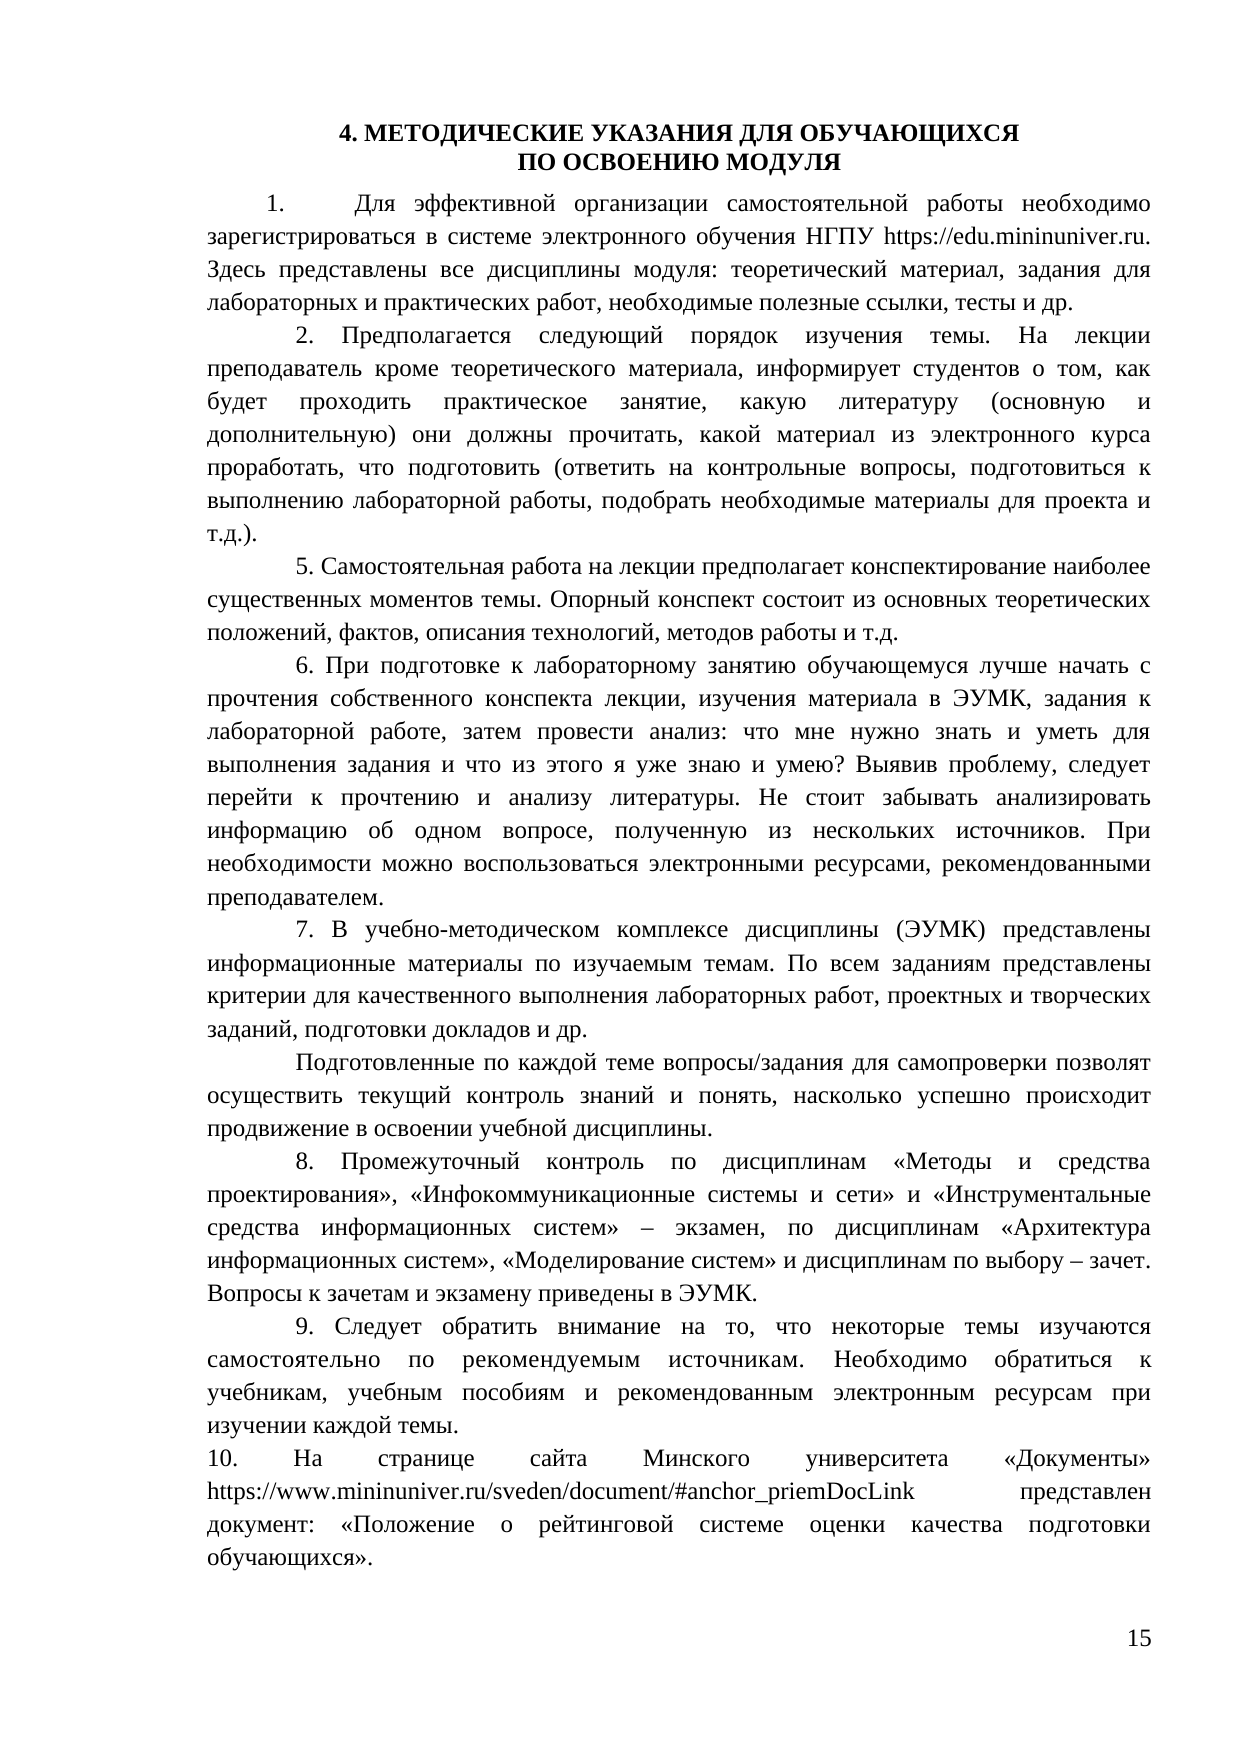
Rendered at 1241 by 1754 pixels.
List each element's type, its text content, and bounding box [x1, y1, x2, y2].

text 10. На странице сайта Минского университета «Документы» https://www.mininuniver.ru/sveden/document/#anchor_priemDocLink представлен документ: «Положение о рейтинговой системе оценки качества подготовки обучающихся». [207, 1443, 1152, 1571]
text 5. Самостоятельная работа на лекции предполагает конспектирование наиболее существенных моментов темы. Опорный конспект состоит из основных теоретических положений, фактов, описания технологий, методов работы и т.д. [207, 551, 1152, 646]
text 4. Методические указания для обучающихся [207, 118, 1152, 147]
text Подготовленные по каждой теме вопросы/задания для самопроверки позволят осуществить текущий контроль знаний и понять, насколько успешно происходит продвижение в освоении учебной дисциплины. [207, 1047, 1152, 1141]
text 2. Предполагается следующий порядок изучения темы. На лекции преподаватель кроме теоретического материала, информирует студентов о том, как будет проходить практическое занятие, какую литературу (основную и дополнительную) они должны прочитать, какой материал из электронного курса проработать, что подготовить (ответить на контрольные вопросы, подготовиться к выполнению лабораторной работы, подобрать необходимые материалы для проекта и т.д.). [207, 320, 1152, 547]
text 7. В учебно-методическом комплексе дисциплины (ЭУМК) представлены информационные материалы по изучаемым темам. По всем заданиям представлены критерии для качественного выполнения лабораторных работ, проектных и творческих заданий, подготовки докладов и др. [207, 914, 1152, 1042]
text 9. Следует обратить внимание на то, что некоторые темы изучаются самостоятельно по рекомендуемым источникам. Необходимо обратиться к учебникам, учебным пособиям и рекомендованным электронным ресурсам при изучении каждой темы. [207, 1311, 1152, 1439]
list Для эффективной организации самостоятельной работы необходимо зарегистрироваться в системе электронного обучения НГПУ https://edu.mininuniver.ru. Здесь представлены все дисциплины модуля: теоретический материал, задания для лабораторных и практических работ, необходимые полезные ссылки, тесты и др. [207, 188, 1152, 316]
text по освоению Модуля [207, 147, 1152, 176]
text 8. Промежуточный контроль по дисциплинам «Методы и средства проектирования», «Инфокоммуникационные системы и сети» и «Инструментальные средства информационных систем» – экзамен, по дисциплинам «Архитектура информационных систем», «Моделирование систем» и дисциплинам по выбору – зачет. Вопросы к зачетам и экзамену приведены в ЭУМК. [207, 1146, 1152, 1307]
text 6. При подготовке к лабораторному занятию обучающемуся лучше начать с прочтения собственного конспекта лекции, изучения материала в ЭУМК, задания к лабораторной работе, затем провести анализ: что мне нужно знать и уметь для выполнения задания и что из этого я уже знаю и умею? Выявив проблему, следует перейти к прочтению и анализу литературы. Не стоит забывать анализировать информацию об одном вопросе, полученную из нескольких источников. При необходимости можно воспользоваться электронными ресурсами, рекомендованными преподавателем. [207, 650, 1152, 910]
